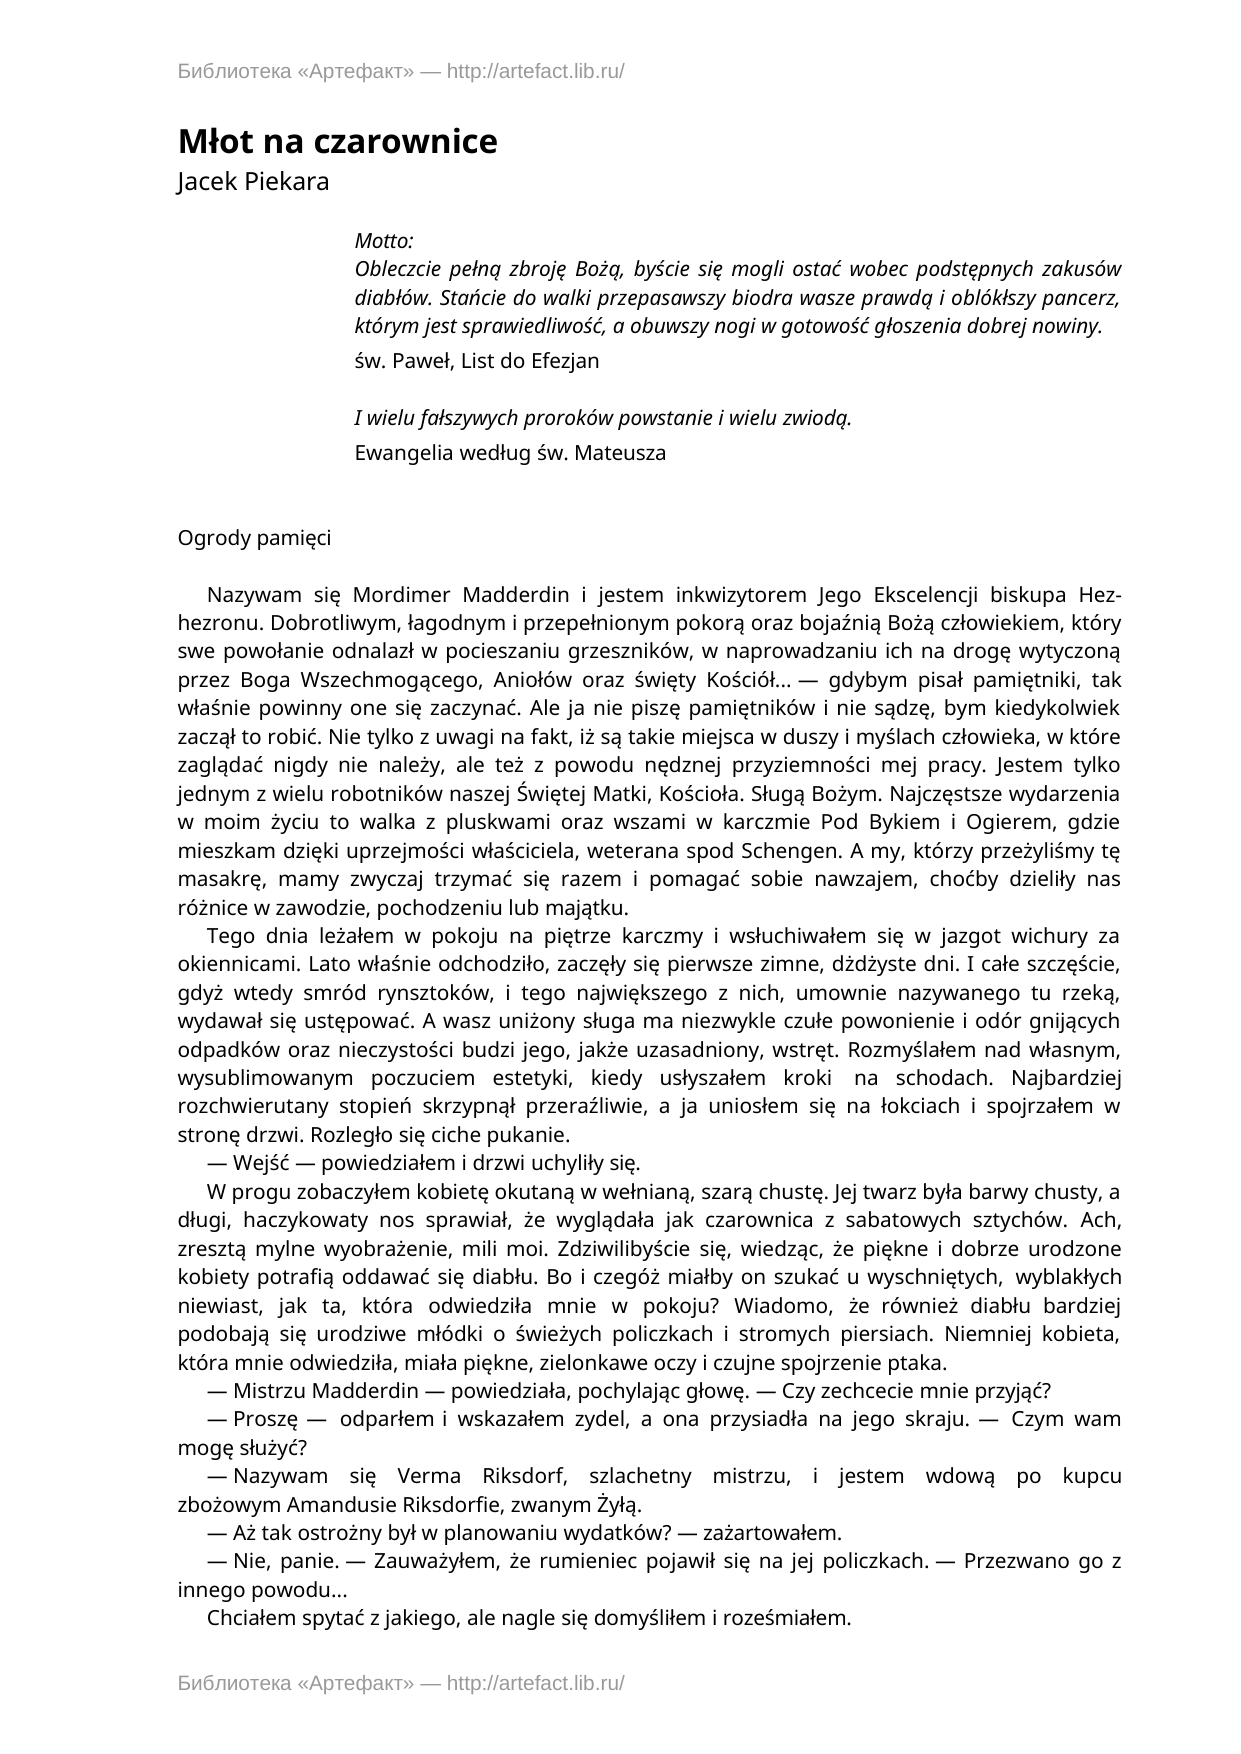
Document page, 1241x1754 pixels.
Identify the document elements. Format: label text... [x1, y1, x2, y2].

text — Aż tak ostrożny był w planowaniu wydatków? — zażartowałem. [177, 1518, 1122, 1547]
text Ewangelia według św. Mateusza [354, 438, 1122, 466]
text I wielu fałszywych proroków powstanie i wielu zwiodą. [354, 403, 1122, 431]
text — Nie, panie. — Zauważyłem, że rumieniec pojawił się na jej policzkach. — Przezwano go z innego powodu... [177, 1547, 1122, 1603]
text — Proszę — odparłem i wskazałem zydel, a ona przysiadła na jego skraju. — Czym wam mogę służyć? [177, 1404, 1122, 1461]
text W progu zobaczyłem kobietę okutaną w wełnianą, szarą chustę. Jej twarz była barwy chusty, a długi, haczykowaty nos sprawiał, że wyglądała jak czarownica z sabatowych sztychów. Ach, zresztą mylne wyobrażenie, mili moi. Zdziwilibyście się, wiedząc, że piękne i dobrze urodzone kobiety potrafią oddawać się diabłu. Bo i czegóż miałby on szukać u wyschniętych, wyblakłych niewiast, jak ta, która odwiedziła mnie w pokoju? Wiadomo, że również diabłu bardziej podobają się urodziwe młódki o świeżych policzkach i stromych piersiach. Niemniej kobieta, która mnie odwiedziła, miała piękne, zielonkawe oczy i czujne spojrzenie ptaka. [177, 1177, 1122, 1376]
title Jacek Piekara [177, 163, 1122, 198]
title Młot na czarownice [177, 118, 1122, 163]
text — Wejść — powiedziałem i drzwi uchyliły się. [177, 1148, 1122, 1177]
text — Mistrzu Madderdin — powiedziała, pochylając głowę. — Czy zechcecie mnie przyjąć? [177, 1376, 1122, 1404]
text Obleczcie pełną zbroję Bożą, byście się mogli ostać wobec podstępnych zakusów diabłów. Stańcie do walki przepasawszy biodra wasze prawdą i oblókłszy pancerz, którym jest sprawiedliwość, a obuwszy nogi w gotowość głoszenia dobrej nowiny. [354, 254, 1122, 340]
text Motto: [354, 226, 1122, 254]
text św. Paweł, List do Efezjan [354, 346, 1122, 374]
text Nazywam się Mordimer Madderdin i jestem inkwizytorem Jego Ekscelencji biskupa Hez- hezronu. Dobrotliwym, łagodnym i przepełnionym pokorą oraz bojaźnią Bożą człowiekiem, który swe powołanie odnalazł w pocieszaniu grzeszników, w naprowadzaniu ich na drogę wytyczoną przez Boga Wszechmogącego, Aniołów oraz święty Kościół... — gdybym pisał pamiętniki, tak właśnie powinny one się zaczynać. Ale ja nie piszę pamiętników i nie sądzę, bym kiedykolwiek zaczął to robić. Nie tylko z uwagi na fakt, iż są takie miejsca w duszy i myślach człowieka, w które zaglądać nigdy nie należy, ale też z powodu nędznej przyziemności mej pracy. Jestem tylko jednym z wielu robotników naszej Świętej Matki, Kościoła. Sługą Bożym. Najczęstsze wydarzenia w moim życiu to walka z pluskwami oraz wszami w karczmie Pod Bykiem i Ogierem, gdzie mieszkam dzięki uprzejmości właściciela, weterana spod Schengen. A my, którzy przeżyliśmy tę masakrę, mamy zwyczaj trzymać się razem i pomagać sobie nawzajem, choćby dzieliły nas różnice w zawodzie, pochodzeniu lub majątku. [177, 580, 1122, 921]
text Chciałem spytać z jakiego, ale nagle się domyśliłem i roześmiałem. [177, 1603, 1122, 1632]
subtitle Ogrody pamięci [177, 523, 1122, 551]
text Tego dnia leżałem w pokoju na piętrze karczmy i wsłuchiwałem się w jazgot wichury za okiennicami. Lato właśnie odchodziło, zaczęły się pierwsze zimne, dżdżyste dni. I całe szczęście, gdyż wtedy smród rynsztoków, i tego największego z nich, umownie nazywanego tu rzeką, wydawał się ustępować. A wasz uniżony sługa ma niezwykle czułe powonienie i odór gnijących odpadków oraz nieczystości budzi jego, jakże uzasadniony, wstręt. Rozmyślałem nad własnym, wysublimowanym poczuciem estetyki, kiedy usłyszałem kroki na schodach. Najbardziej rozchwierutany stopień skrzypnął przeraźliwie, a ja uniosłem się na łokciach i spojrzałem w stronę drzwi. Rozległo się ciche pukanie. [177, 921, 1122, 1148]
text — Nazywam się Verma Riksdorf, szlachetny mistrzu, i jestem wdową po kupcu zbożowym Amandusie Riksdorfie, zwanym Żyłą. [177, 1461, 1122, 1518]
